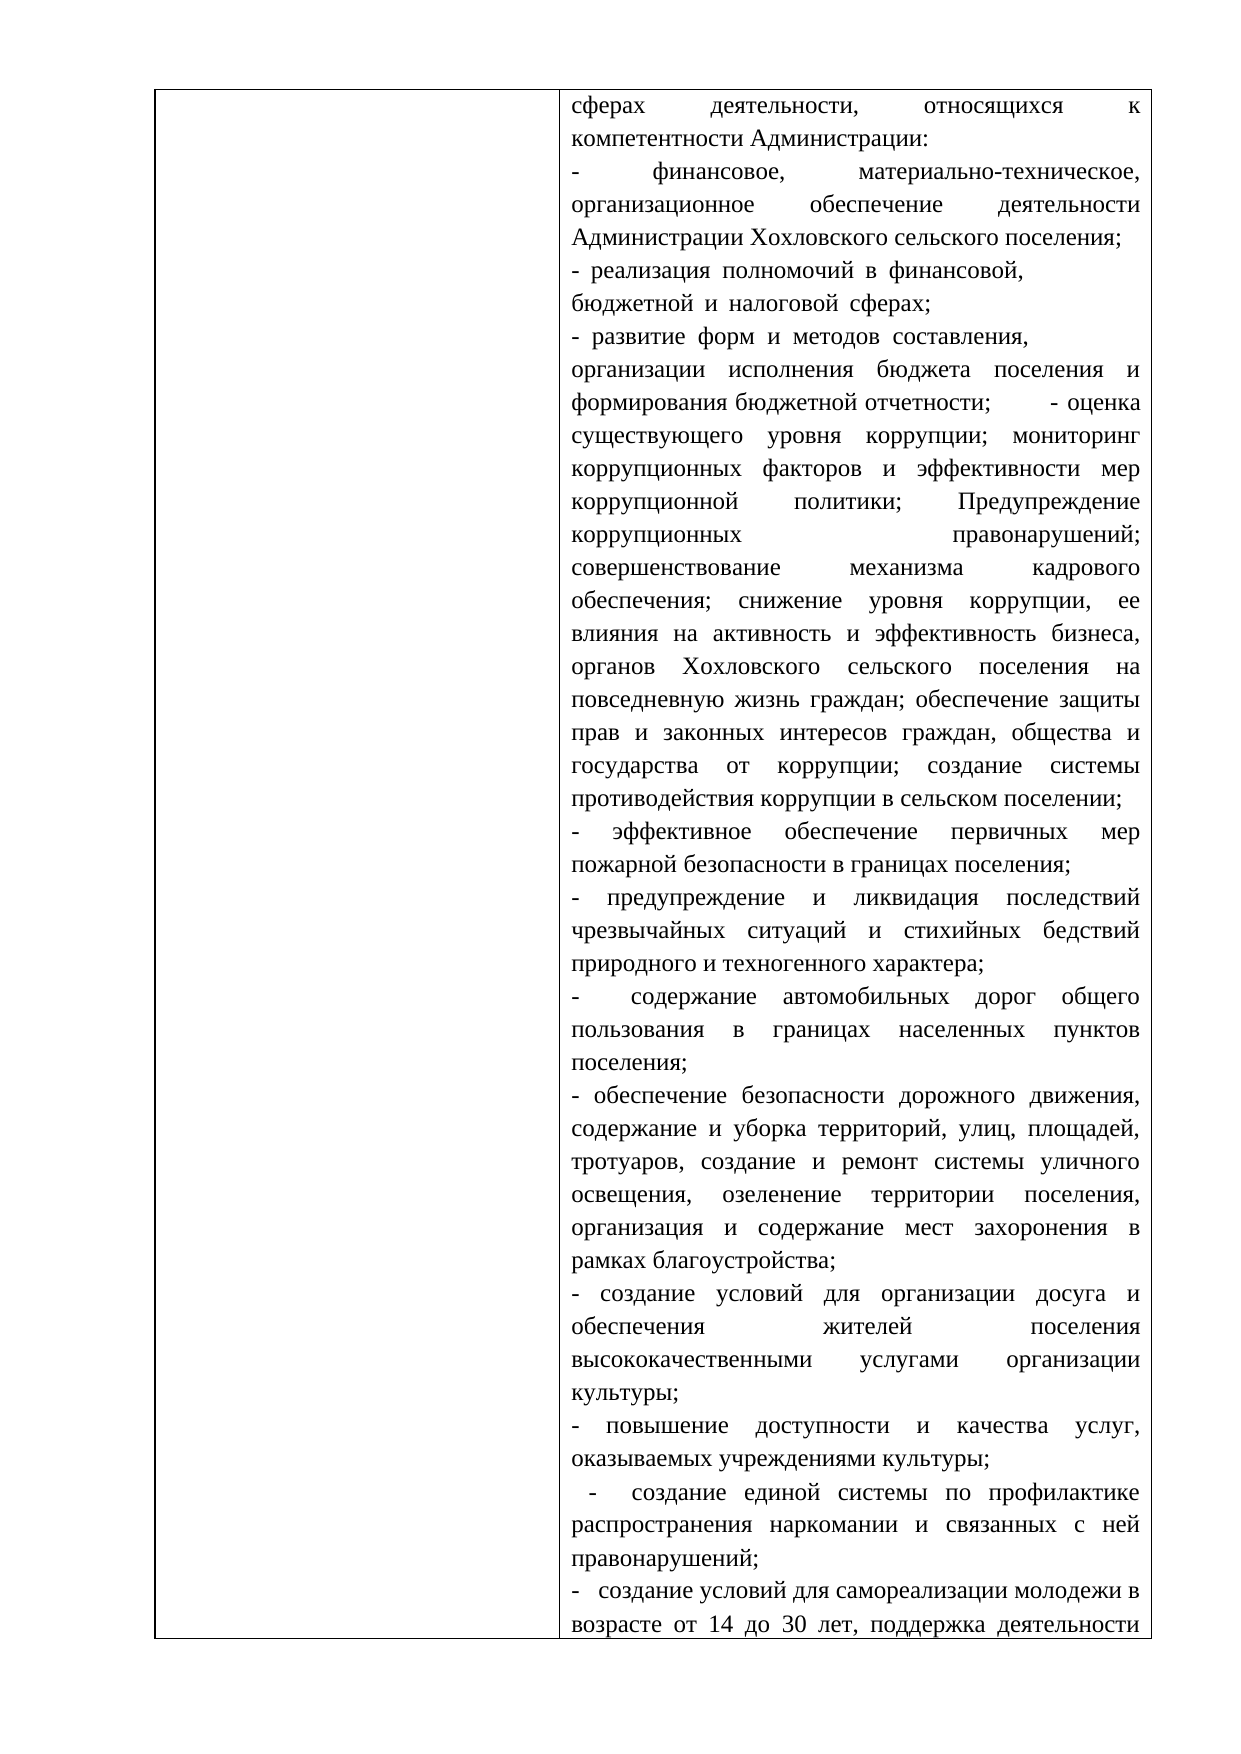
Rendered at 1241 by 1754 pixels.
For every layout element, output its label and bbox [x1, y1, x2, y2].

table_cell [156, 90, 559, 1637]
table_cell [560, 90, 1151, 1637]
